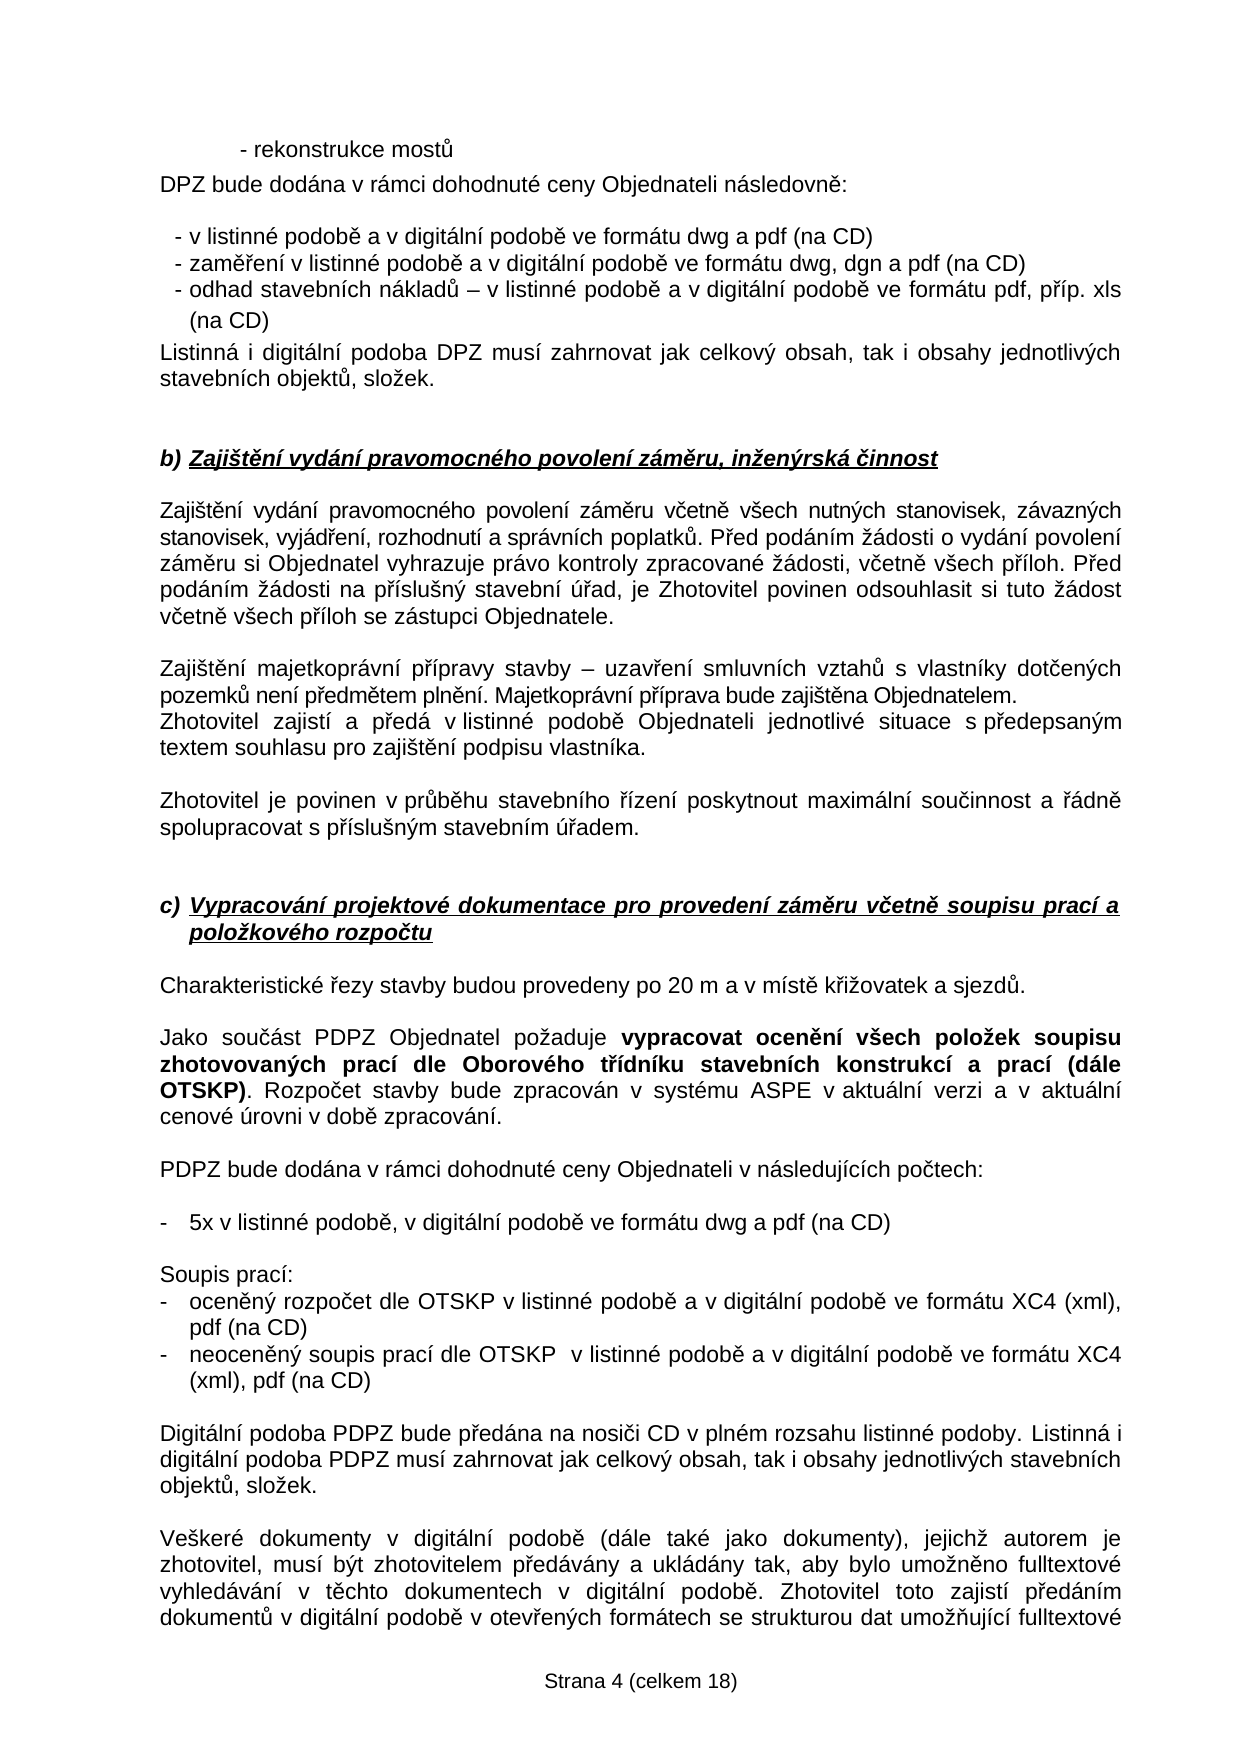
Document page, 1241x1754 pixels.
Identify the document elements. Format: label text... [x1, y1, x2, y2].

text DPZ bude dodána v rámci dohodnuté ceny Objednateli následovně: [159, 171, 1122, 197]
text Listinná i digitální podoba DPZ musí zahrnovat jak celkový obsah, tak i obsahy jednotlivých stavebních objektů, složek. [159, 339, 1122, 392]
list odhad stavebních nákladů – v listinné podobě a v digitální podobě ve formátu pdf, příp. xls (na CD) [174, 276, 1122, 334]
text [159, 1525, 1122, 1630]
list Vypracování projektové dokumentace pro provedení záměru včetně soupisu prací a položkového rozpočtu [159, 892, 1122, 945]
text - rekonstrukce mostů [159, 136, 1122, 162]
text Zhotovitel je povinen v průběhu stavebního řízení poskytnout maximální součinnost a řádně spolupracovat s příslušným stavebním úřadem. [159, 787, 1122, 840]
list 5x v listinné podobě, v digitální podobě ve formátu dwg a pdf (na CD) [159, 1209, 1122, 1235]
text - oceněný rozpočet dle OTSKP v listinné podobě a v digitální podobě ve formátu XC4 (xml), pdf (na CD) [159, 1288, 1122, 1341]
text Zajištění vydání pravomocného povolení záměru včetně všech nutných stanovisek, závazných stanovisek, vyjádření, rozhodnutí a správních poplatků. Před podáním žádosti o vydání povolení záměru si Objednatel vyhrazuje právo kontroly zpracované žádosti, včetně všech příloh. Před podáním žádosti na příslušný stavební úřad, je Zhotovitel povinen odsouhlasit si tuto žádost včetně všech příloh se zástupci Objednatele. [159, 497, 1122, 629]
text Jako součást PDPZ Objednatel požaduje vypracovat ocenění všech položek soupisu zhotovovaných prací dle Oborového třídníku stavebních konstrukcí a prací (dále OTSKP). Rozpočet stavby bude zpracován v systému ASPE v aktuální verzi a v aktuální cenové úrovni v době zpracování. [159, 1024, 1122, 1130]
text PDPZ bude dodána v rámci dohodnuté ceny Objednateli v následujících počtech: [159, 1156, 1122, 1182]
text Zajištění majetkoprávní přípravy stavby – uzavření smluvních vztahů s vlastníky dotčených pozemků není předmětem plnění. Majetkoprávní příprava bude zajištěna Objednatelem. [159, 655, 1122, 708]
text Zhotovitel zajistí a předá v listinné podobě Objednateli jednotlivé situace s předepsaným textem souhlasu pro zajištění podpisu vlastníka. [159, 708, 1122, 761]
list Zajištění vydání pravomocného povolení záměru, inženýrská činnost [159, 444, 1122, 471]
text - neoceněný soupis prací dle OTSKP v listinné podobě a v digitální podobě ve formátu XC4 (xml), pdf (na CD) [159, 1341, 1122, 1393]
text Digitální podoba PDPZ bude předána na nosiči CD v plném rozsahu listinné podoby. Listinná i digitální podoba PDPZ musí zahrnovat jak celkový obsah, tak i obsahy jednotlivých stavebních objektů, složek. [159, 1419, 1122, 1499]
list zaměření v listinné podobě a v digitální podobě ve formátu dwg, dgn a pdf (na CD) [174, 249, 1122, 276]
list v listinné podobě a v digitální podobě ve formátu dwg a pdf (na CD) [174, 223, 1122, 249]
text Charakteristické řezy stavby budou provedeny po 20 m a v místě křižovatek a sjezdů. [159, 972, 1122, 998]
text Soupis prací: [159, 1261, 1122, 1288]
